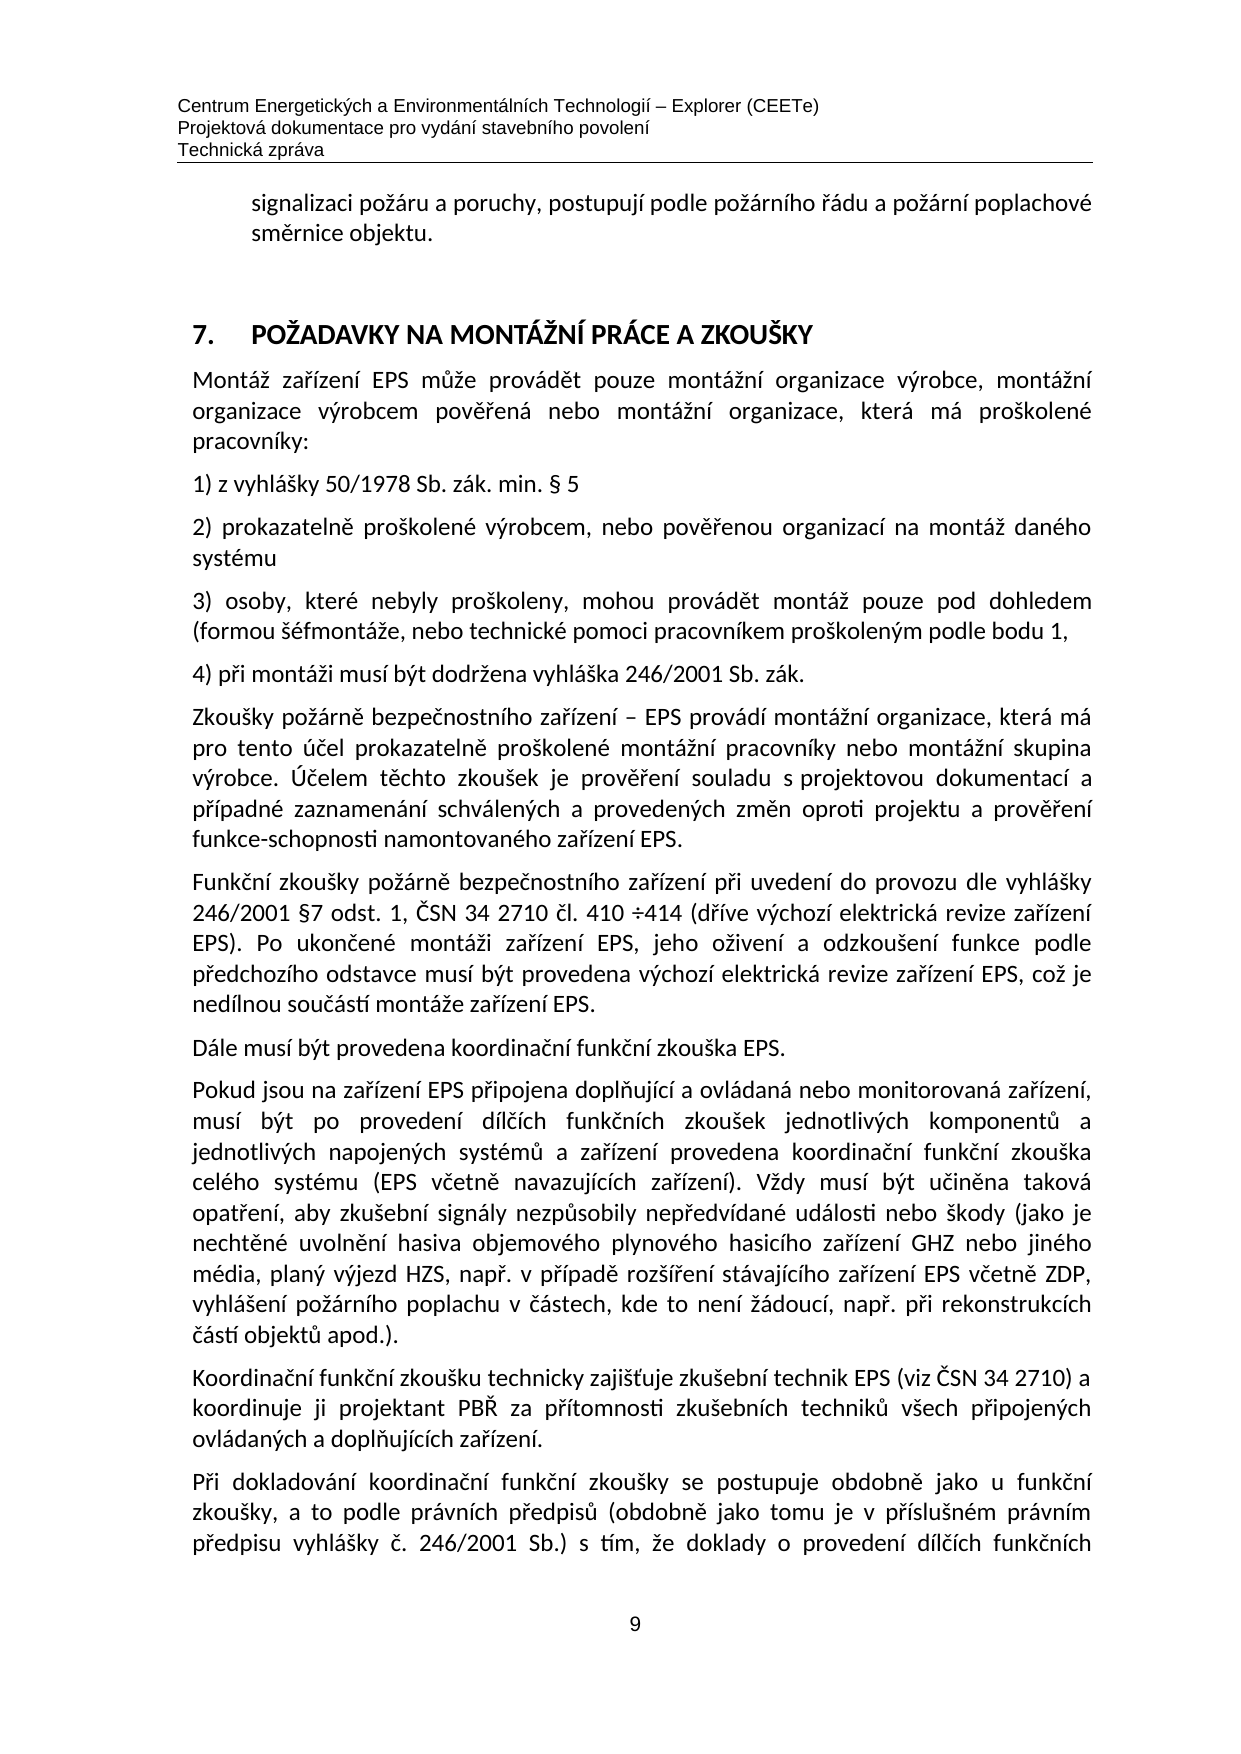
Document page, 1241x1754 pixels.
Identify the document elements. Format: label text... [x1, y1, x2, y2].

text 3) osoby, které nebyly proškoleny, mohou provádět montáž pouze pod dohledem (formou šéfmontáže, nebo technické pomoci pracovníkem proškoleným podle bodu 1, [192, 585, 1093, 646]
text Dále musí být provedena koordinační funkční zkouška EPS. [192, 1032, 1093, 1062]
text Funkční zkoušky požárně bezpečnostního zařízení při uvedení do provozu dle vyhlášky 246/2001 §7 odst. 1, ČSN 34 2710 čl. 410 ÷414 (dříve výchozí elektrická revize zařízení EPS). Po ukončené montáži zařízení EPS, jeho oživení a odzkoušení funkce podle předchozího odstavce musí být provedena výchozí elektrická revize zařízení EPS, což je nedílnou součástí montáže zařízení EPS. [192, 867, 1093, 1019]
subtitle POŽADAVKY NA MONTÁŽNÍ PRÁCE A ZKOUŠKY [192, 316, 1093, 352]
text Montáž zařízení EPS může provádět pouze montážní organizace výrobce, montážní organizace výrobcem pověřená nebo montážní organizace, která má proškolené pracovníky: [192, 364, 1093, 456]
text Pokud jsou na zařízení EPS připojena doplňující a ovládaná nebo monitorovaná zařízení, musí být po provedení dílčích funkčních zkoušek jednotlivých komponentů a jednotlivých napojených systémů a zařízení provedena koordinační funkční zkouška celého systému (EPS včetně navazujících zařízení). Vždy musí být učiněna taková opatření, aby zkušební signály nezpůsobily nepředvídané události nebo škody (jako je nechtěné uvolnění hasiva objemového plynového hasicího zařízení GHZ nebo jiného média, planý výjezd HZS, např. v případě rozšíření stávajícího zařízení EPS včetně ZDP, vyhlášení požárního poplachu v částech, kde to není žádoucí, např. při rekonstrukcích částí objektů apod.). [192, 1075, 1093, 1349]
text Zkoušky požárně bezpečnostního zařízení – EPS provádí montážní organizace, která má pro tento účel prokazatelně proškolené montážní pracovníky nebo montážní skupina výrobce. Účelem těchto zkoušek je prověření souladu s projektovou dokumentací a případné zaznamenání schválených a provedených změn oproti projektu a prověření funkce-schopnosti namontovaného zařízení EPS. [192, 701, 1093, 854]
text 2) prokazatelně proškolené výrobcem, nebo pověřenou organizací na montáž daného systému [192, 511, 1093, 572]
text Koordinační funkční zkoušku technicky zajišťuje zkušební technik EPS (viz ČSN 34 2710) a koordinuje ji projektant PBŘ za přítomnosti zkušebních techniků všech připojených ovládaných a doplňujících zařízení. [192, 1362, 1093, 1453]
text 4) při montáži musí být dodržena vyhláška 246/2001 Sb. zák. [192, 658, 1093, 689]
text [192, 1466, 1093, 1557]
text 1) z vyhlášky 50/1978 Sb. zák. min. § 5 [192, 468, 1093, 499]
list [192, 187, 1093, 248]
